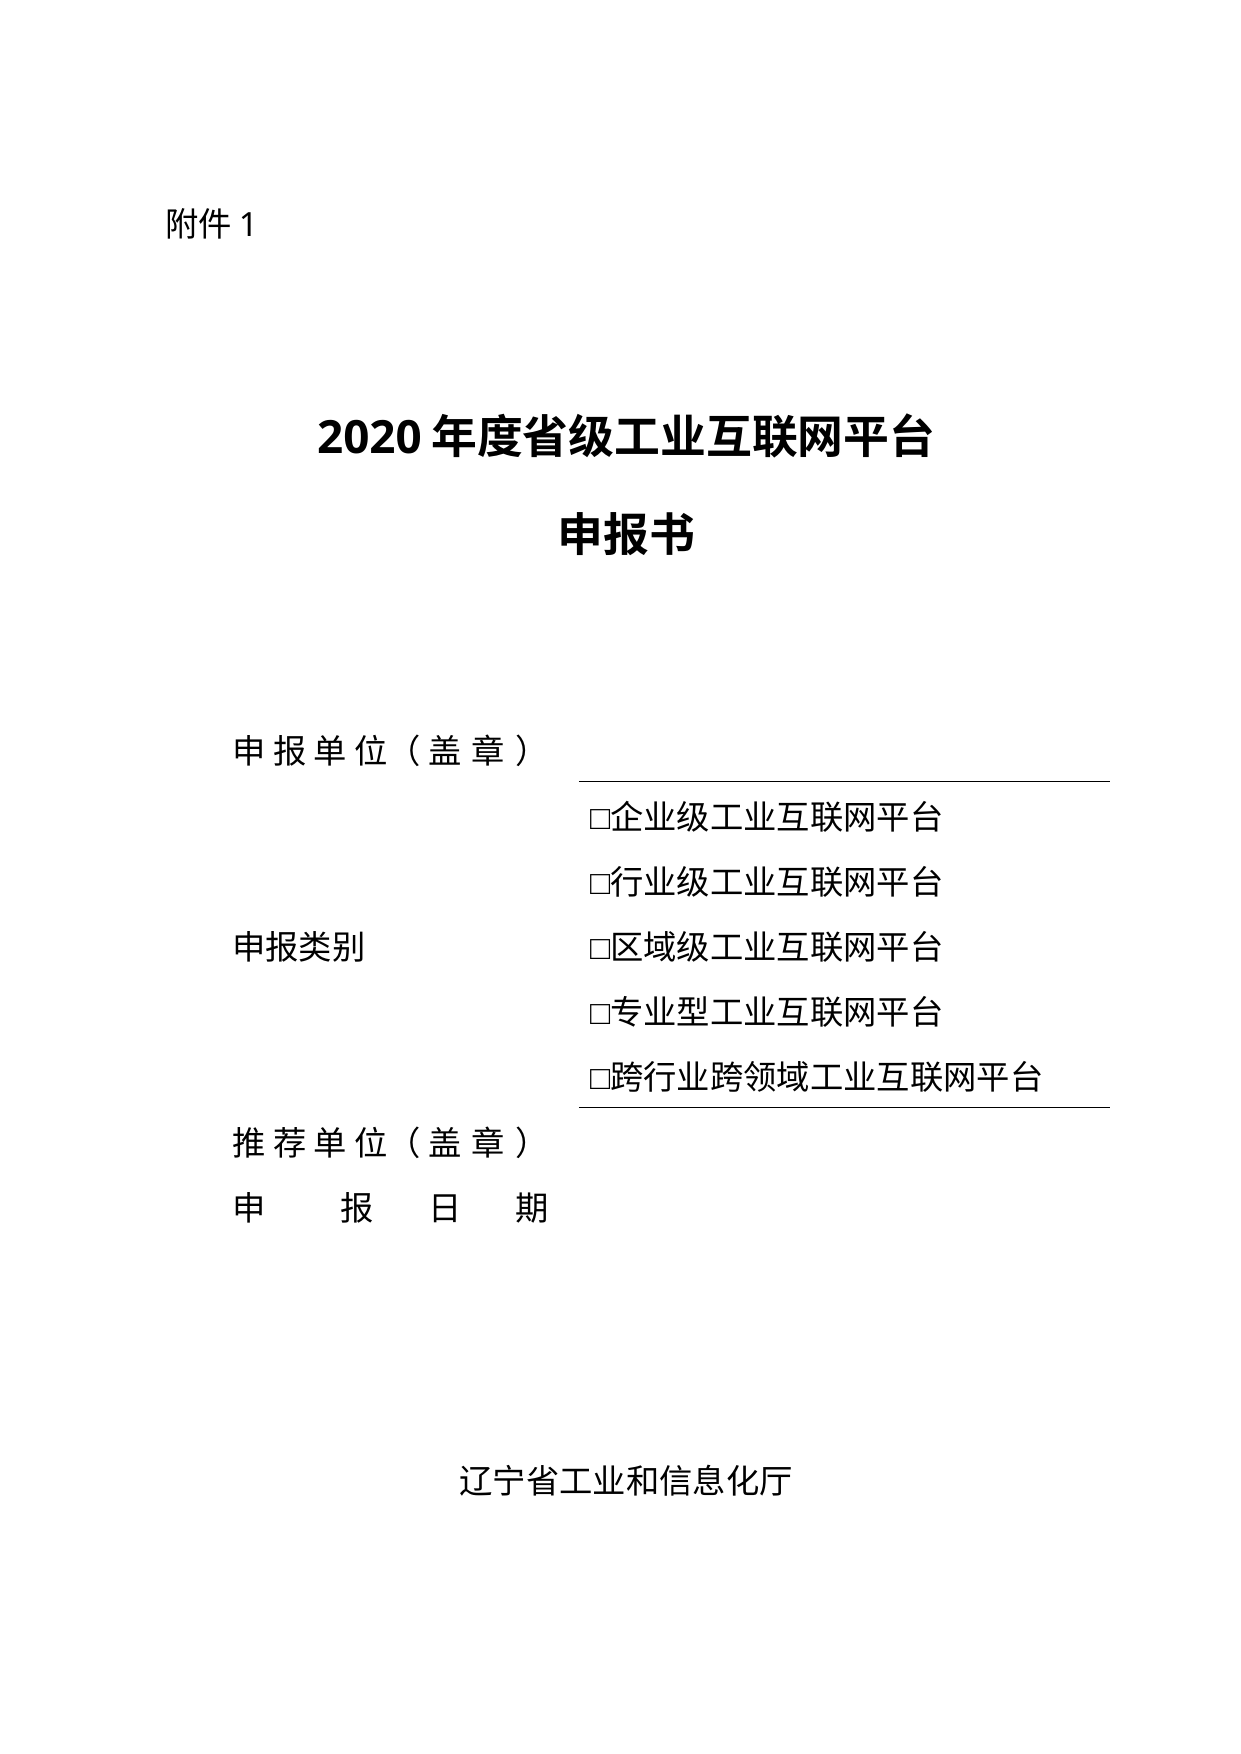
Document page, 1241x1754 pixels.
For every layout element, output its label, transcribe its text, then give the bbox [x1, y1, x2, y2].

text 推 荐 单 位（ 盖 章 ） [165, 1108, 1087, 1173]
text 附件1 [165, 190, 1087, 255]
text 辽宁省工业和信息化厅 [165, 1447, 1087, 1512]
table_header □企业级工业互联网平台 □行业级工业互联网平台 □区域级工业互联网平台 □专业型工业互联网平台 □跨行业跨领域工业互联网平台 [579, 782, 1110, 1107]
table_header 申报类别 [154, 781, 579, 1107]
text 申 报 单 位（ 盖 章 ） [165, 716, 1087, 781]
text 申报书 [165, 482, 1087, 580]
text 2020年度省级工业互联网平台 [165, 385, 1087, 482]
text 申 报 日 期 [165, 1173, 1087, 1238]
